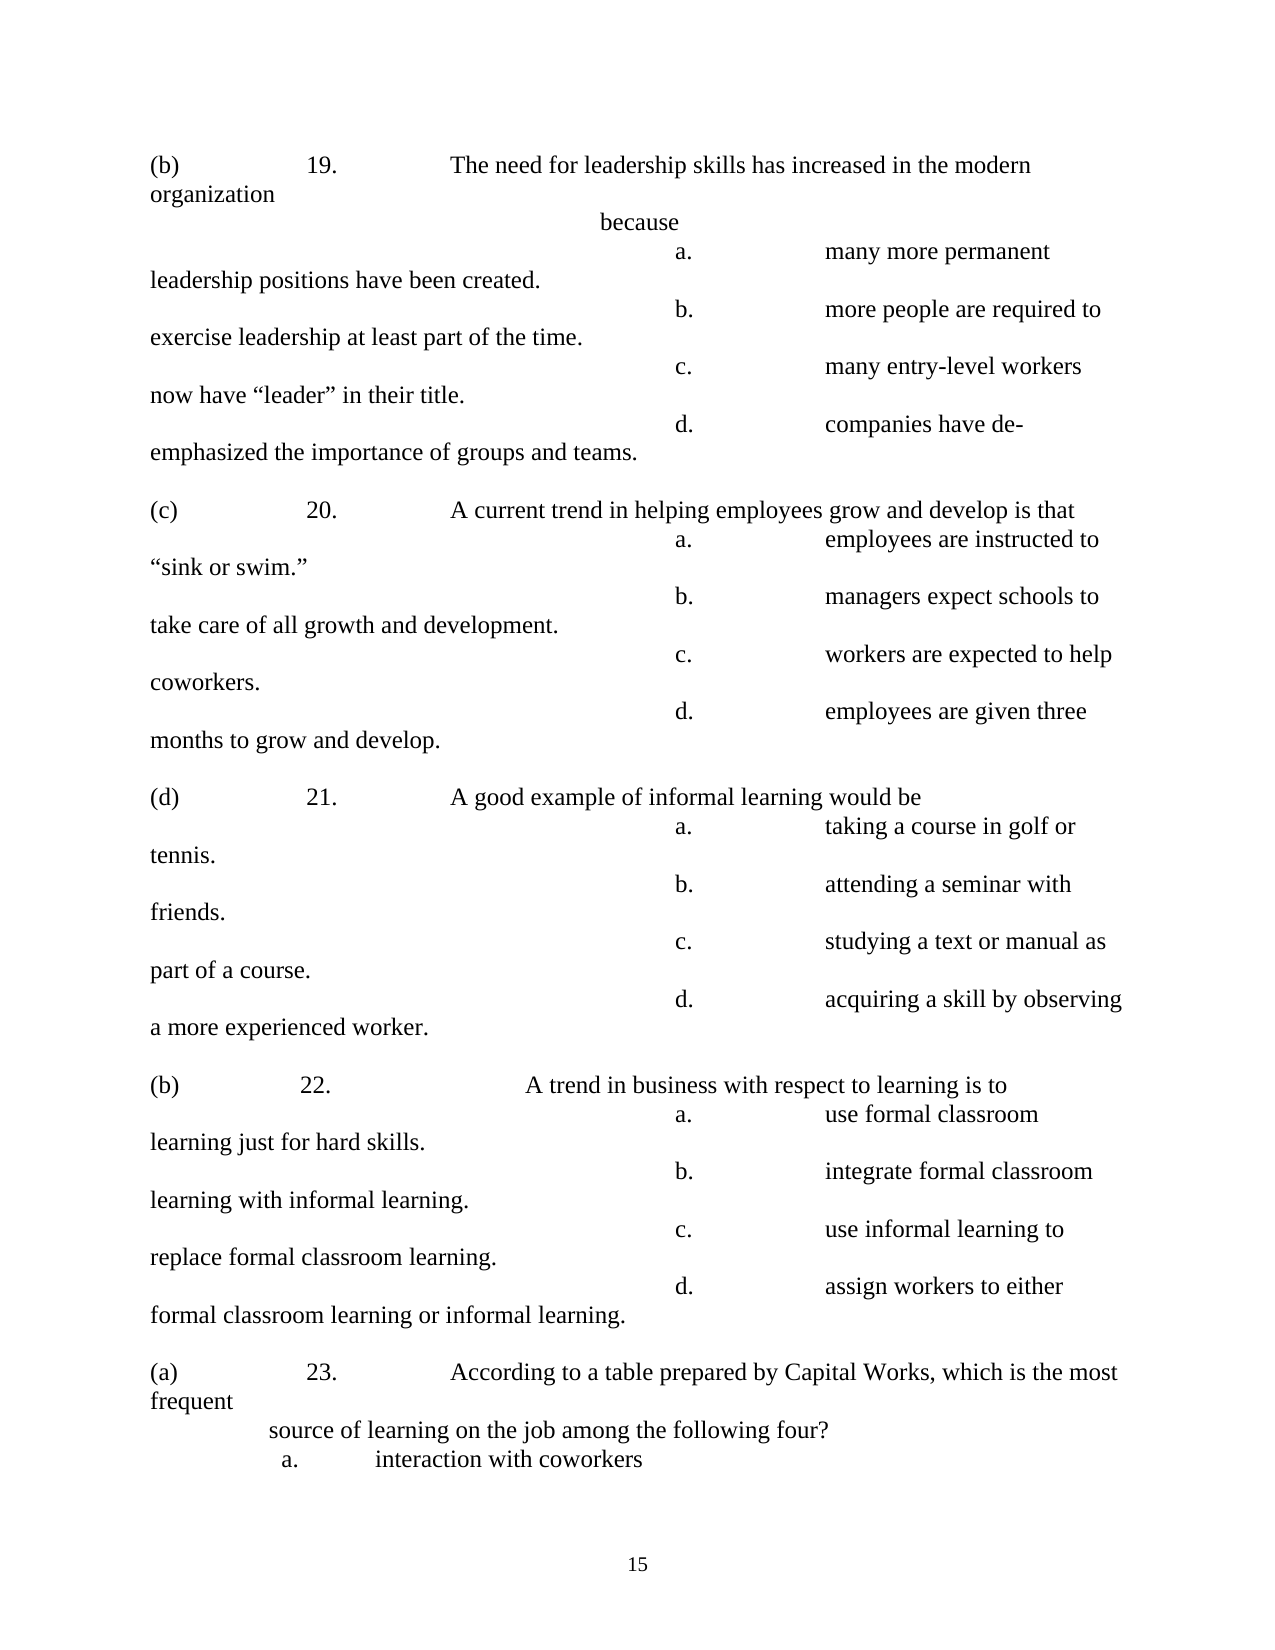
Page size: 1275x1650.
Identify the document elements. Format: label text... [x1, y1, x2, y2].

text c. workers are expected to help coworkers. [150, 639, 1125, 696]
text (c) 20. A current trend in helping employees grow and develop is that [150, 495, 1125, 524]
text (b) 22. A trend in business with respect to learning is to [150, 1070, 1125, 1099]
text a. use formal classroom learning just for hard skills. [150, 1099, 1125, 1156]
text c. many entry-level workers now have “leader” in their title. [150, 351, 1125, 409]
text c. studying a text or manual as part of a course. [150, 926, 1125, 984]
text b. managers expect schools to take care of all growth and development. [150, 581, 1125, 639]
text b. attending a seminar with friends. [150, 869, 1125, 926]
text d. companies have de-emphasized the importance of groups and teams. [150, 409, 1125, 466]
text (b) 19. The need for leadership skills has increased in the modern organization [150, 150, 1125, 207]
text a. employees are instructed to “sink or swim.” [150, 524, 1125, 581]
text c. use informal learning to replace formal classroom learning. [150, 1214, 1125, 1271]
text a. many more permanent leadership positions have been created. [150, 236, 1125, 294]
text a. taking a course in golf or tennis. [150, 811, 1125, 869]
text (d) 21. A good example of informal learning would be [150, 782, 1125, 811]
text (a) 23. According to a table prepared by Capital Works, which is the most frequent [150, 1357, 1125, 1415]
text a. interaction with coworkers [262, 1444, 1125, 1472]
text b. more people are required to exercise leadership at least part of the time. [150, 294, 1125, 351]
text d. assign workers to either formal classroom learning or informal learning. [150, 1271, 1125, 1329]
text source of learning on the job among the following four? [243, 1415, 1125, 1444]
text b. integrate formal classroom learning with informal learning. [150, 1156, 1125, 1214]
text d. acquiring a skill by observing a more experienced worker. [150, 984, 1125, 1041]
text because [150, 207, 1125, 236]
text d. employees are given three months to grow and develop. [150, 696, 1125, 754]
